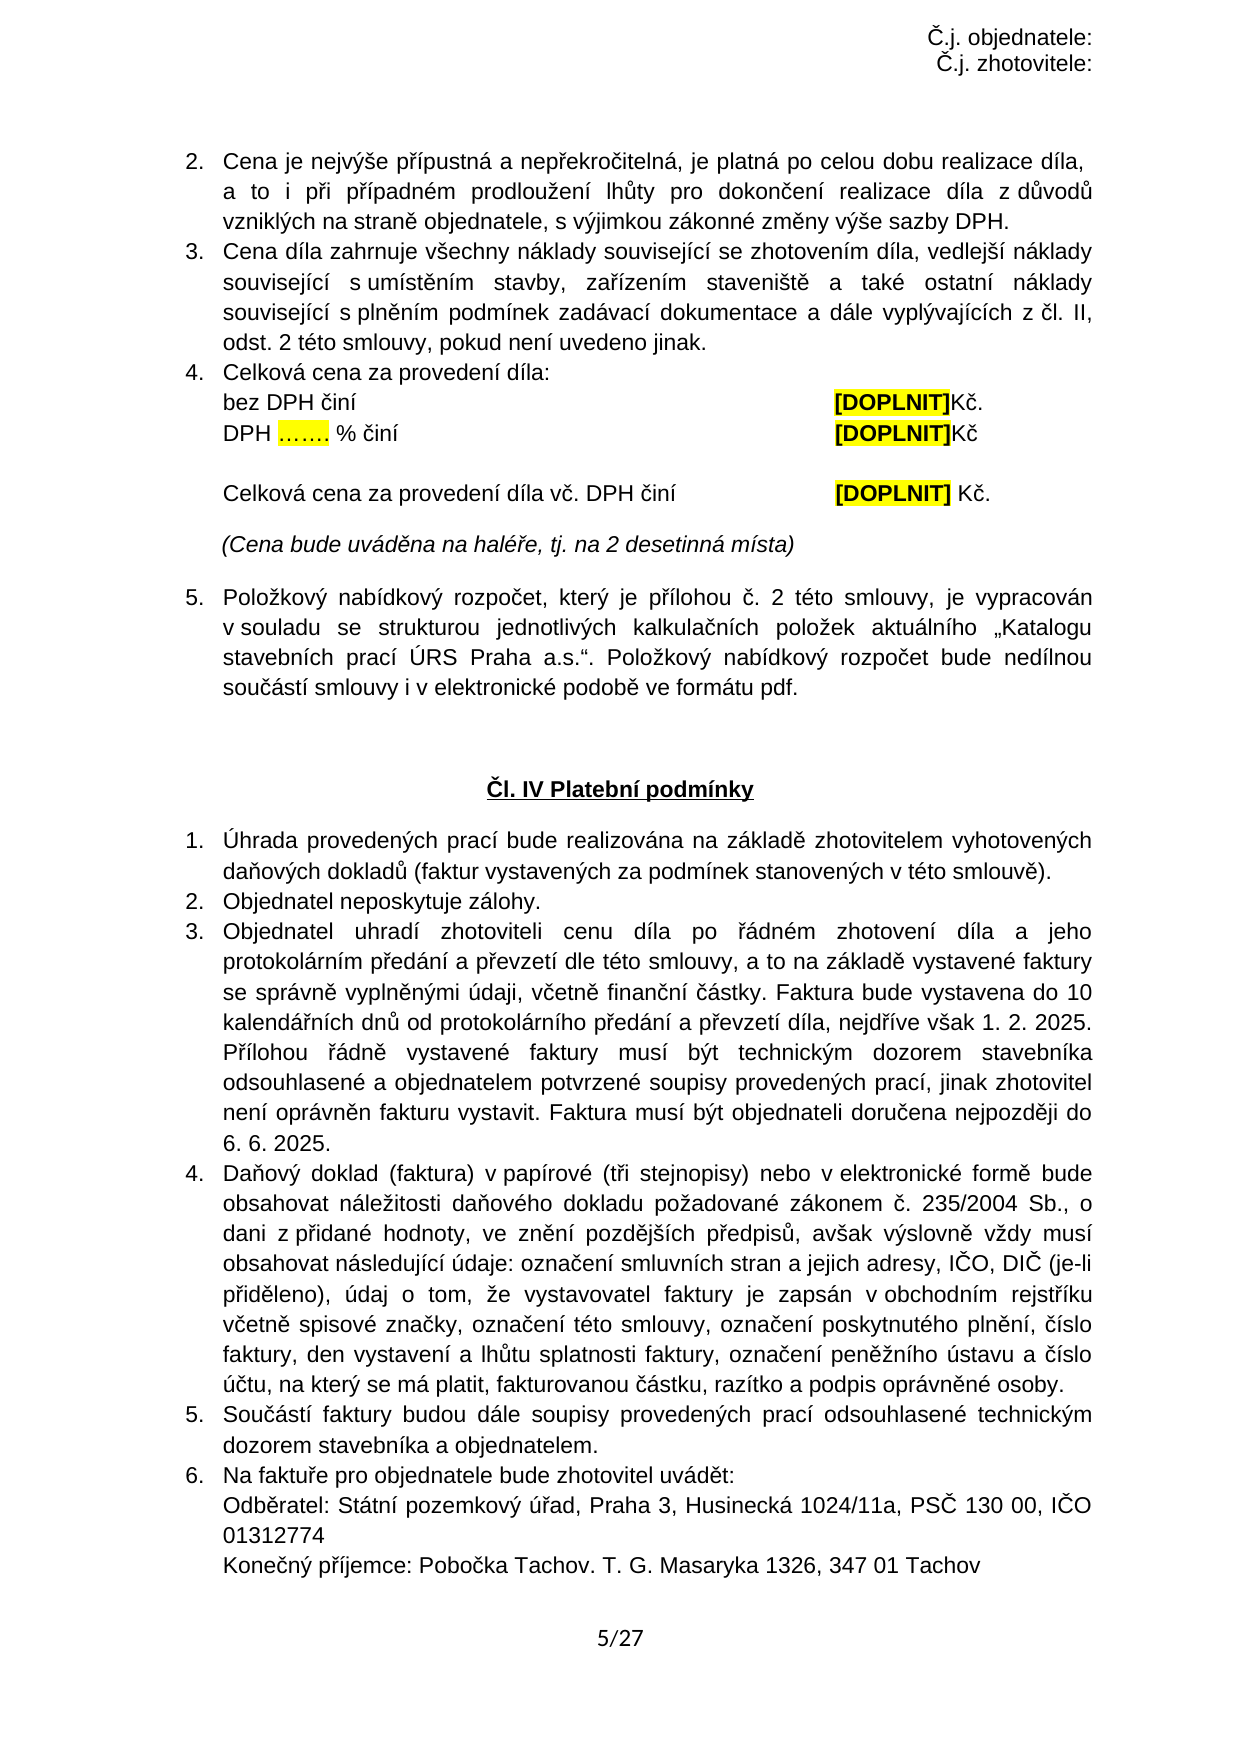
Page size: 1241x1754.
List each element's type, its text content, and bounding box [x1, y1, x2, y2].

list Cena díla zahrnuje všechny náklady související se zhotovením díla, vedlejší náklady související s umístěním stavby, zařízením staveniště a také ostatní náklady související s plněním podmínek zadávací dokumentace a dále vyplývajících z čl. II, odst. 2 této smlouvy, pokud není uvedeno jinak. [185, 238, 1093, 355]
list Položkový nabídkový rozpočet, který je přílohou č. 2 této smlouvy, je vypracován v souladu se strukturou jednotlivých kalkulačních položek aktuálního „Katalogu stavebních prací ÚRS Praha a.s.“. Položkový nabídkový rozpočet bude nedílnou součástí smlouvy i v elektronické podobě ve formátu pdf. [185, 584, 1093, 701]
list Objednatel neposkytuje zálohy. [185, 888, 1093, 914]
text Čl. IV Platební podmínky [148, 776, 1093, 803]
list Celková cena za provedení díla vč. DPH činí [DOPLNIT] Kč. [223, 480, 835, 506]
list Konečný příjemce: Pobočka Tachov. T. G. Masaryka 1326, 347 01 Tachov [223, 1552, 1093, 1579]
text (Cena bude uváděna na haléře, tj. na 2 desetinná místa) [148, 531, 1093, 557]
list DPH ……. % činí [DOPLNIT]Kč [223, 419, 1093, 476]
list bez DPH činí [DOPLNIT]Kč. [950, 389, 1093, 416]
list Objednatel uhradí zhotoviteli cenu díla po řádném zhotovení díla a jeho protokolárním předání a převzetí dle této smlouvy, a to na základě vystavené faktury se správně vyplněnými údaji, včetně finanční částky. Faktura bude vystavena do 10 kalendářních dnů od protokolárního předání a převzetí díla, nejdříve však 1. 2. 2025. Přílohou řádně vystavené faktury musí být technickým dozorem stavebníka odsouhlasené a objednatelem potvrzené soupisy provedených prací, jinak zhotovitel není oprávněn fakturu vystavit. Faktura musí být objednateli doručena nejpozději do 6. 6. 2025. [185, 918, 1093, 1156]
list Na faktuře pro objednatele bude zhotovitel uvádět: [185, 1462, 1093, 1488]
list Součástí faktury budou dále soupisy provedených prací odsouhlasené technickým dozorem stavebníka a objednatelem. [185, 1401, 1093, 1458]
list Celková cena za provedení díla vč. DPH činí [DOPLNIT] Kč. [951, 480, 1093, 506]
list Celková cena za provedení díla: [185, 359, 1093, 385]
list Daňový doklad (faktura) v papírové (tři stejnopisy) nebo v elektronické formě bude obsahovat náležitosti daňového dokladu požadované zákonem č. 235/2004 Sb., o dani z přidané hodnoty, ve znění pozdějších předpisů, avšak výslovně vždy musí obsahovat následující údaje: označení smluvních stran a jejich adresy, IČO, DIČ (je-li přiděleno), údaj o tom, že vystavovatel faktury je zapsán v obchodním rejstříku včetně spisové značky, označení této smlouvy, označení poskytnutého plnění, číslo faktury, den vystavení a lhůtu splatnosti faktury, označení peněžního ústavu a číslo účtu, na který se má platit, fakturovanou částku, razítko a podpis oprávněné osoby. [185, 1160, 1093, 1397]
list Cena je nejvýše přípustná a nepřekročitelná, je platná po celou dobu realizace díla, a to i při případném prodloužení lhůty pro dokončení realizace díla z důvodů vzniklých na straně objednatele, s výjimkou zákonné změny výše sazby DPH. [185, 148, 1093, 234]
list Odběratel: Státní pozemkový úřad, Praha 3, Husinecká 1024/11a, PSČ 130 00, IČO 01312774 [223, 1492, 1093, 1548]
list Úhrada provedených prací bude realizována na základě zhotovitelem vyhotovených daňových dokladů (faktur vystavených za podmínek stanovených v této smlouvě). [185, 827, 1093, 884]
list bez DPH činí [DOPLNIT]Kč. [223, 389, 834, 416]
